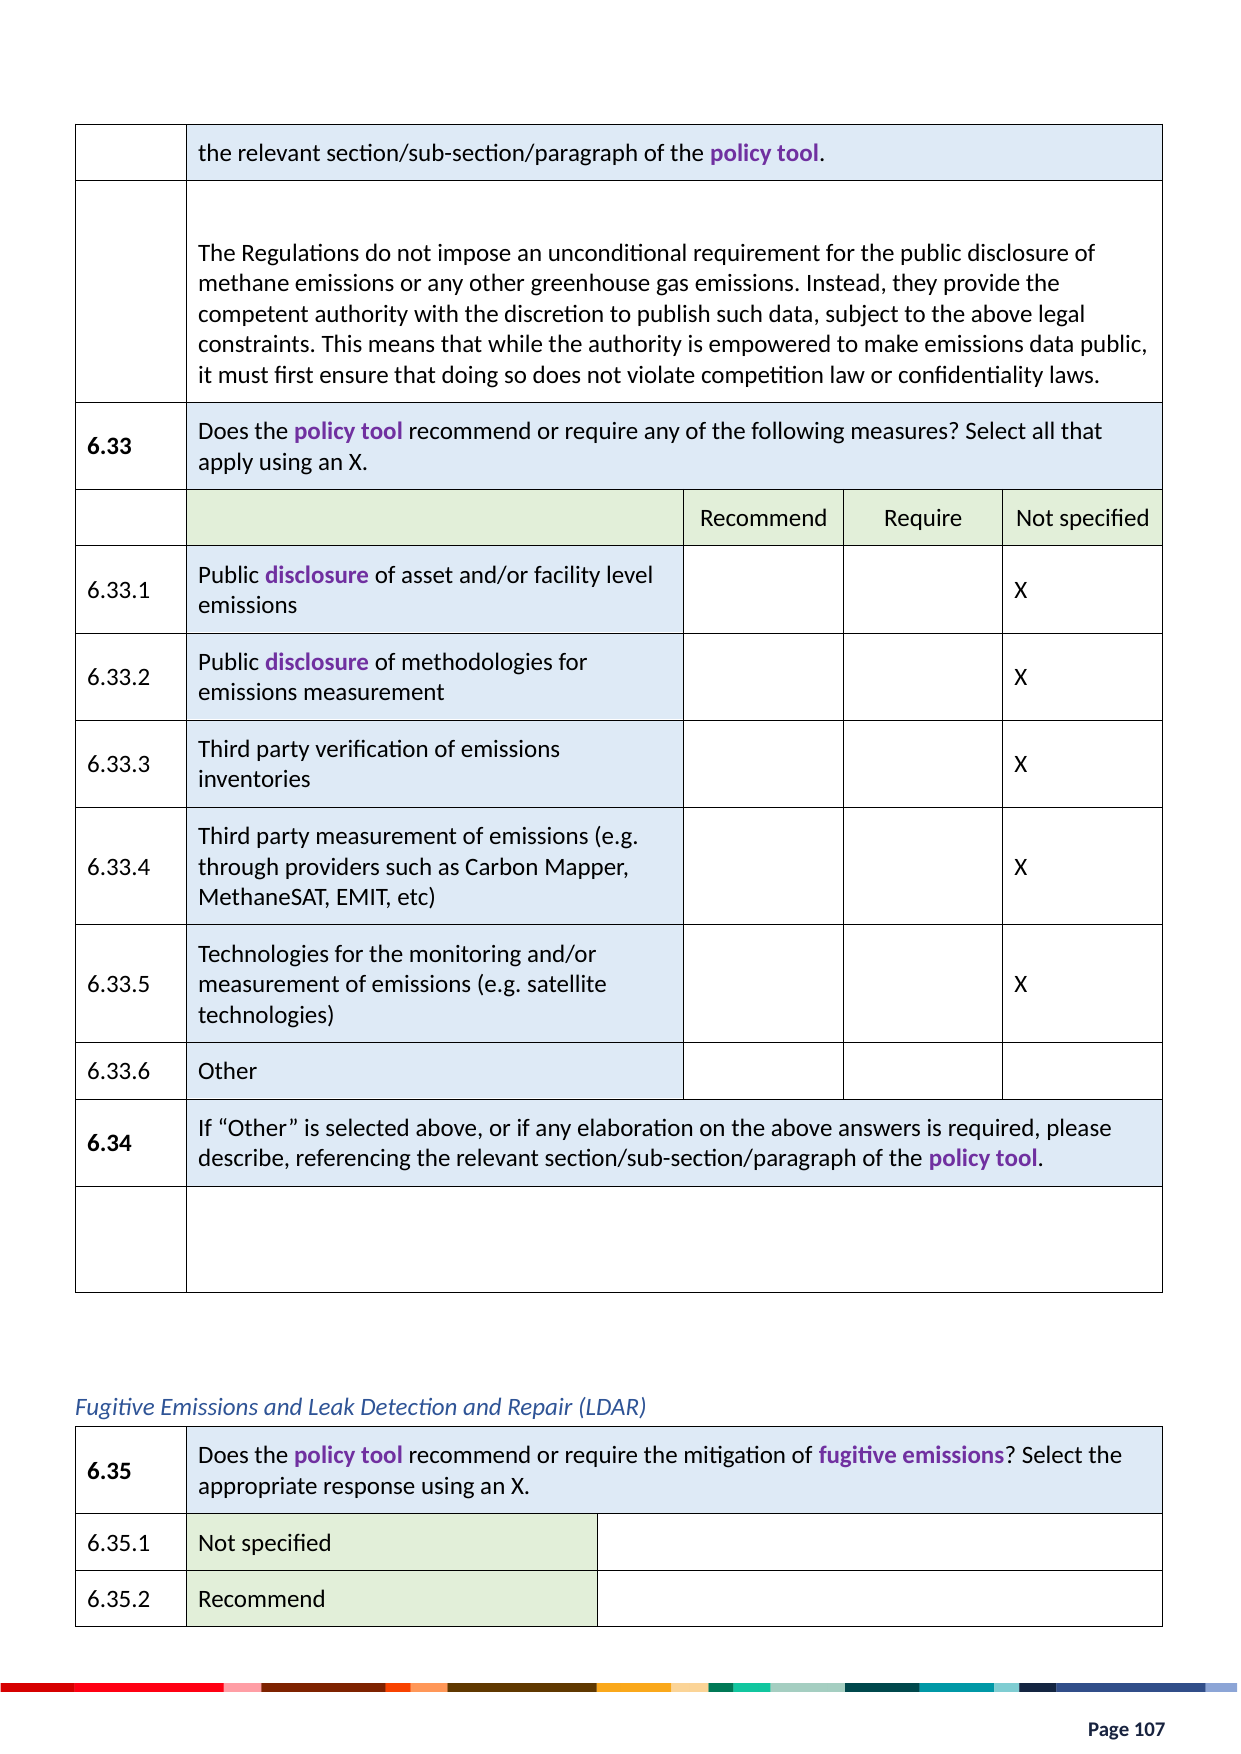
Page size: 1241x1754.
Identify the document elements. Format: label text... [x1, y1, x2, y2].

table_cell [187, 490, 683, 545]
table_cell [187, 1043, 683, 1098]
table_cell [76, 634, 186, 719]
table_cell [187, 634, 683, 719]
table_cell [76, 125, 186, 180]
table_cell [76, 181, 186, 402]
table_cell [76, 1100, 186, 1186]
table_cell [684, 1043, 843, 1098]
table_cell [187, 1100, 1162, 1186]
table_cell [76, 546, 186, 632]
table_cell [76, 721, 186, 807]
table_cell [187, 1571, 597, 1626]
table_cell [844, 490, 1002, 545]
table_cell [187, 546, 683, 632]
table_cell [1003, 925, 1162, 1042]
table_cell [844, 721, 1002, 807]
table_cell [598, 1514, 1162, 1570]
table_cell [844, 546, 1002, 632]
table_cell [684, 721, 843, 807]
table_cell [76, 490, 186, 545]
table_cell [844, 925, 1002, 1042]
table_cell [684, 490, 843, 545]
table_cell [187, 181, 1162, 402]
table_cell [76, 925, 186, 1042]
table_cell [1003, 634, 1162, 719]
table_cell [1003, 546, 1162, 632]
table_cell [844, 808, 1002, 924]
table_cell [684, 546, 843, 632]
subtitle Fugitive Emissions and Leak Detection and Repair (LDAR) [75, 1391, 1165, 1422]
picture [0, 1683, 1236, 1692]
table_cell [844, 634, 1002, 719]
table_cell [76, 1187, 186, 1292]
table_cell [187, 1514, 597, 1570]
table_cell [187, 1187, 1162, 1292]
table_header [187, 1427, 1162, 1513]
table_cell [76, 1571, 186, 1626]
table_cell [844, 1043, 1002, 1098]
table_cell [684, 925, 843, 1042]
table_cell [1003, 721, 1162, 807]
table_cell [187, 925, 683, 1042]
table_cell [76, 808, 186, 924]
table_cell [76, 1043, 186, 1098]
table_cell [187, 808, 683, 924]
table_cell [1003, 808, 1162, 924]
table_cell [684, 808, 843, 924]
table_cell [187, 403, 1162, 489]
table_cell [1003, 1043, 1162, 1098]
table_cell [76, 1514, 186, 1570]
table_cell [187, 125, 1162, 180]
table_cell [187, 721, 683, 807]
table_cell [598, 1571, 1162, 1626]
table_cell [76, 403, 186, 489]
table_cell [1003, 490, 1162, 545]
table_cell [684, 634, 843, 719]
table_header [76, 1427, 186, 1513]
